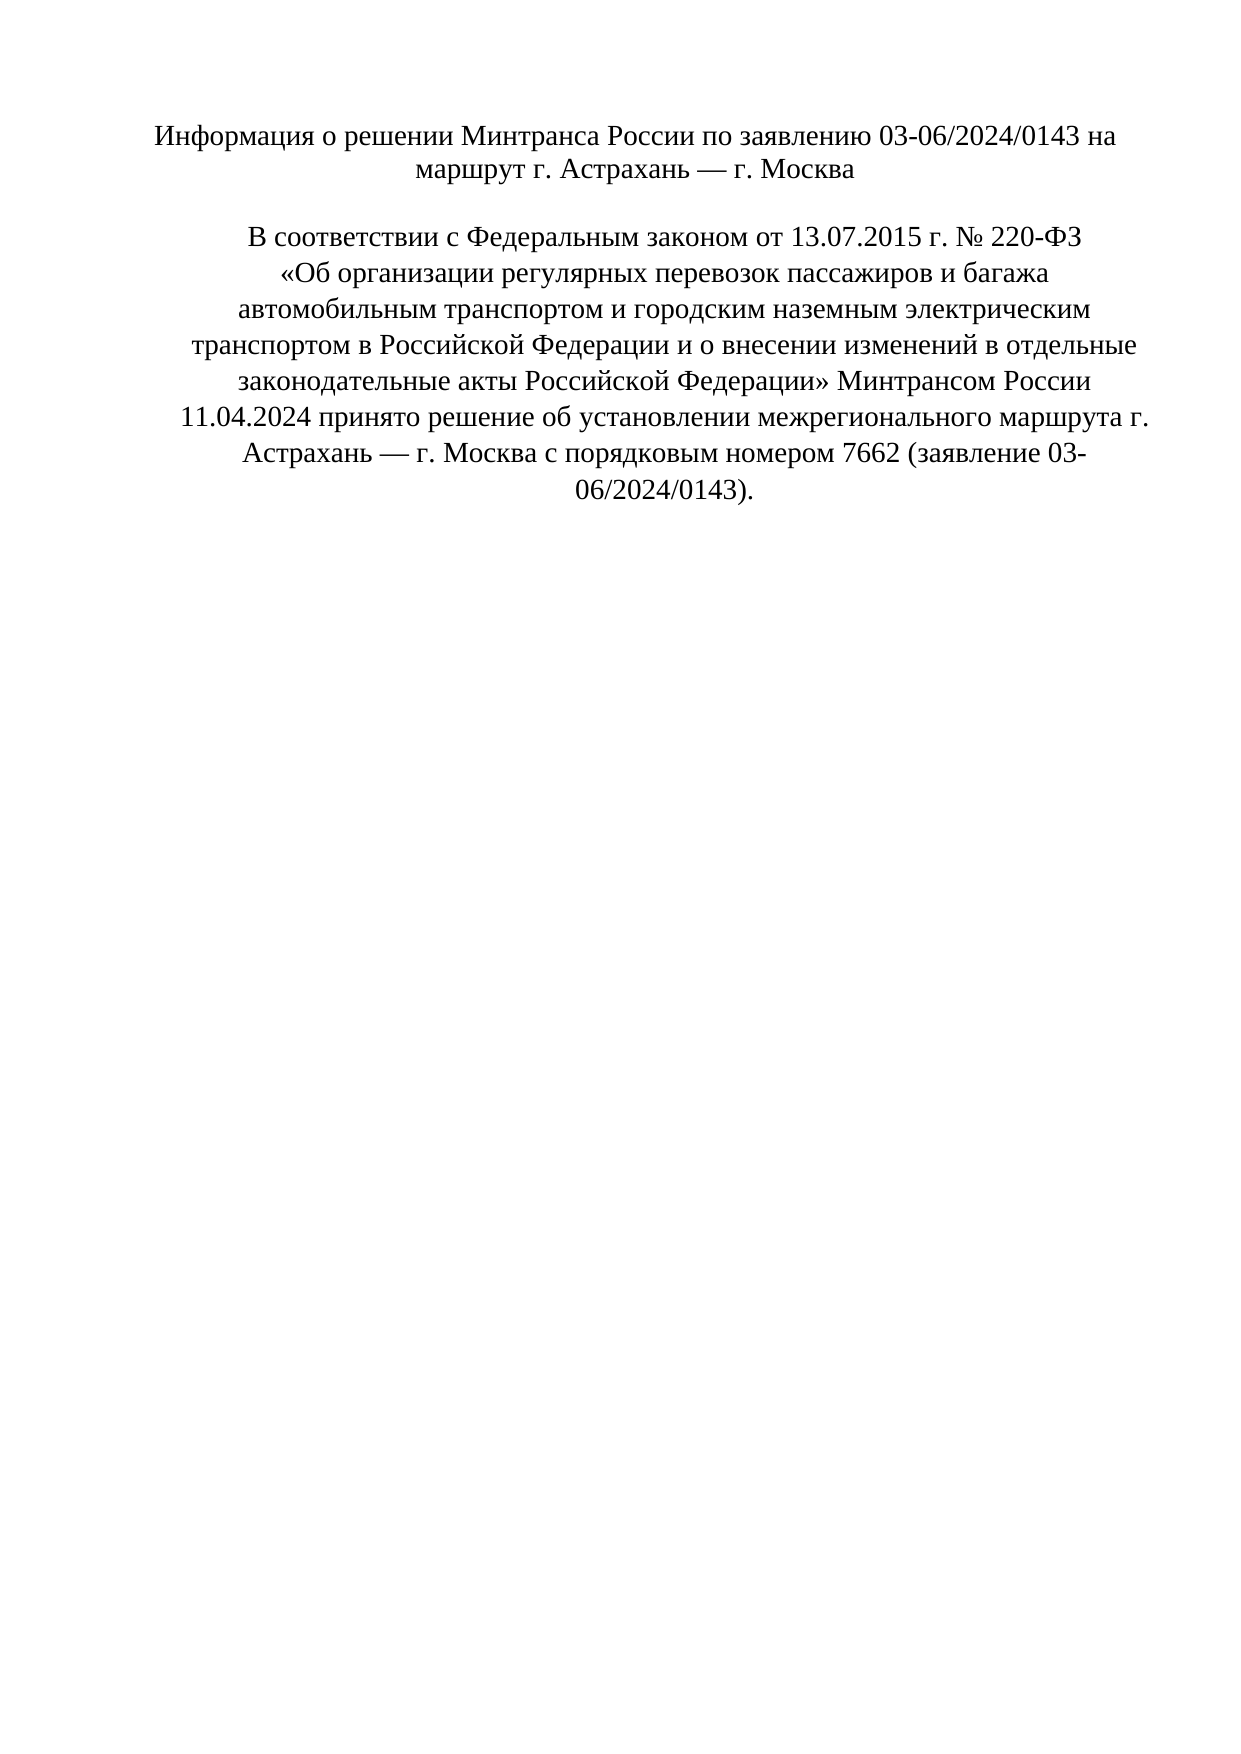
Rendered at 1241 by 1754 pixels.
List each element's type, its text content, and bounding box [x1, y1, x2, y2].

text В соответствии с Федеральным законом от 13.07.2015 г. № 220-ФЗ «Об организации регулярных перевозок пассажиров и багажа автомобильным транспортом и городским наземным электрическим транспортом в Российской Федерации и о внесении изменений в отдельные законодательные акты Российской Федерации» Минтрансом России 11.04.2024 принято решение об установлении межрегионального маршрута г. Астрахань — г. Москва с порядковым номером 7662 (заявление 03-06/2024/0143). [177, 219, 1152, 505]
text Информация о решении Минтранса России по заявлению 03-06/2024/0143 на маршрут г. Астрахань — г. Москва [118, 118, 1152, 185]
